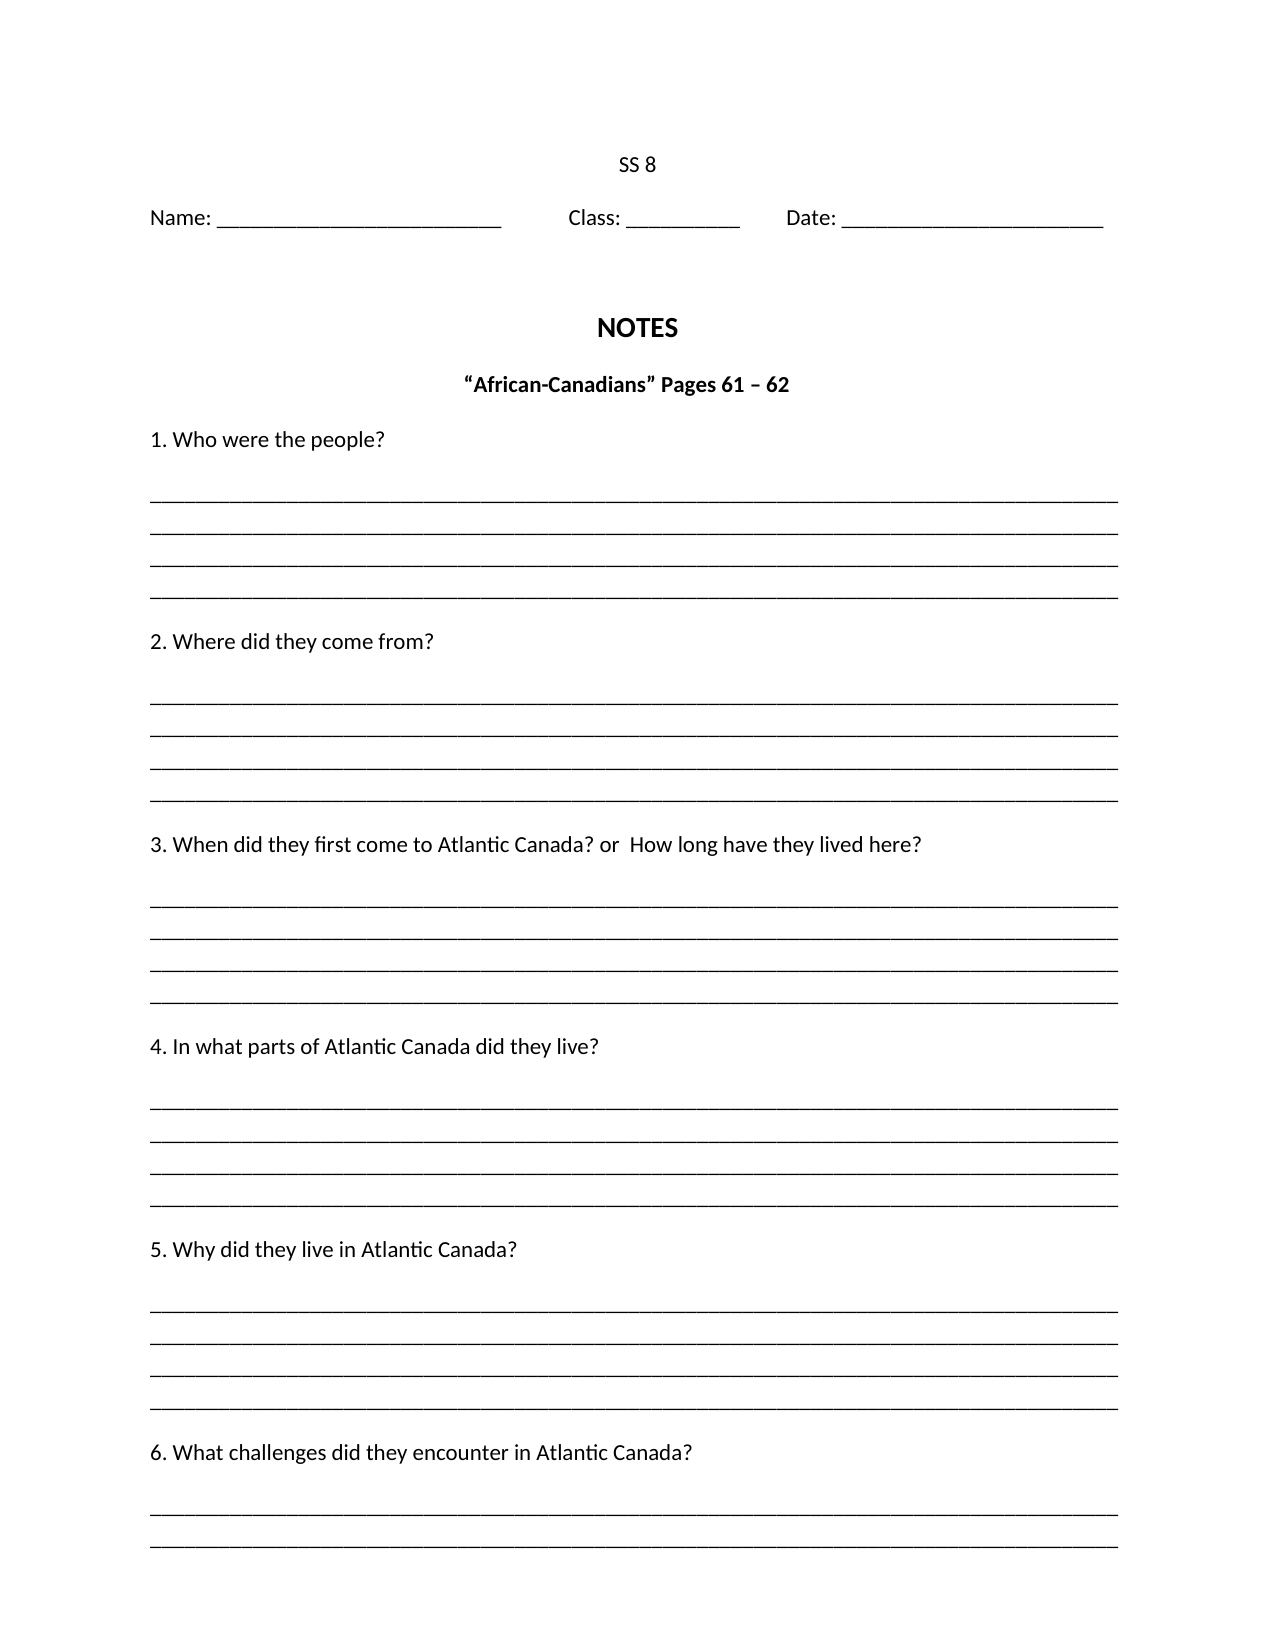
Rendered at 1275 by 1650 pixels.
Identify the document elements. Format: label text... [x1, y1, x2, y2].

text 1. Who were the people? [150, 425, 1125, 453]
text NOTES [150, 309, 1125, 344]
text 6. What challenges did they encounter in Atlantic Canada? [150, 1438, 1125, 1466]
text 2. Where did they come from? [150, 627, 1125, 655]
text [150, 1491, 1125, 1551]
text 5. Why did they live in Atlantic Canada? [150, 1235, 1125, 1263]
text 4. In what parts of Atlantic Canada did they live? [150, 1032, 1125, 1061]
text “African-Canadians” Pages 61 – 62 [150, 371, 1125, 398]
text 3. When did they first come to Atlantic Canada? or How long have they lived here? [150, 830, 1125, 858]
